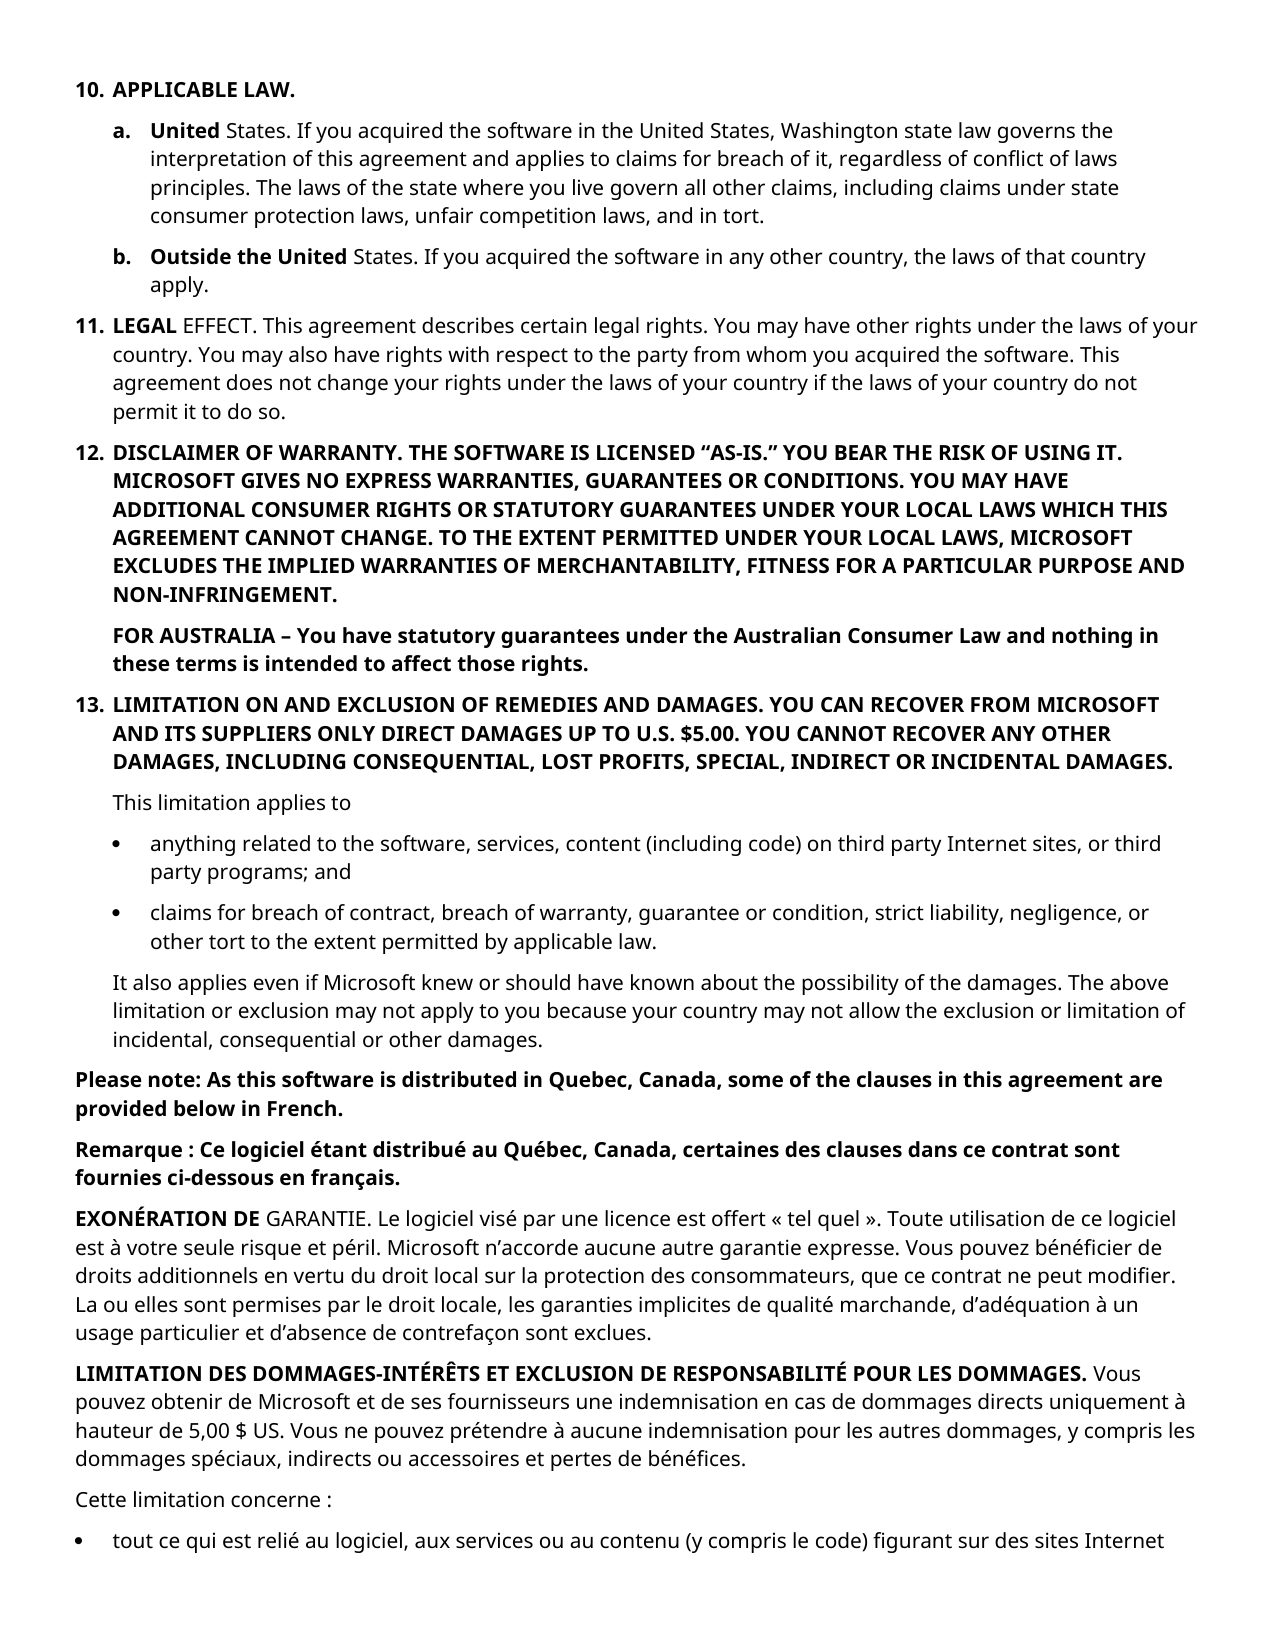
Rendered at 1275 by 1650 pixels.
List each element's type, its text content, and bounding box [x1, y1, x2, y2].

text Cette limitation concerne : [75, 1485, 1200, 1514]
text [75, 1526, 1200, 1555]
text It also applies even if Microsoft knew or should have known about the possibility of the damages. The above limitation or exclusion may not apply to you because your country may not allow the exclusion or limitation of incidental, consequential or other damages. [112, 968, 1200, 1053]
text anything related to the software, services, content (including code) on third party Internet sites, or third party programs; and [112, 829, 1200, 886]
subtitle APPLICABLE LAW. [75, 75, 1200, 103]
text EXONÉRATION DE GARANTIE. Le logiciel visé par une licence est offert « tel quel ». Toute utilisation de ce logiciel est à votre seule risque et péril. Microsoft n’accorde aucune autre garantie expresse. Vous pouvez bénéficier de droits additionnels en vertu du droit local sur la protection des consommateurs, que ce contrat ne peut modifier. La ou elles sont permises par le droit locale, les garanties implicites de qualité marchande, d’adéquation à un usage particulier et d’absence de contrefaçon sont exclues. [75, 1204, 1200, 1347]
subtitle LEGAL EFFECT. This agreement describes certain legal rights. You may have other rights under the laws of your country. You may also have rights with respect to the party from whom you acquired the software. This agreement does not change your rights under the laws of your country if the laws of your country do not permit it to do so. [75, 312, 1200, 425]
text This limitation applies to [112, 788, 1200, 817]
subtitle United States. If you acquired the software in the United States, Washington state law governs the interpretation of this agreement and applies to claims for breach of it, regardless of conflict of laws principles. The laws of the state where you live govern all other claims, including claims under state consumer protection laws, unfair competition laws, and in tort. [112, 116, 1200, 230]
text Please note: As this software is distributed in Quebec, Canada, some of the clauses in this agreement are provided below in French. [75, 1066, 1200, 1122]
subtitle DISCLAIMER OF WARRANTY. THE SOFTWARE IS LICENSED “AS-IS.” YOU BEAR THE RISK OF USING IT. MICROSOFT GIVES NO EXPRESS WARRANTIES, GUARANTEES OR CONDITIONS. YOU MAY HAVE ADDITIONAL CONSUMER RIGHTS OR STATUTORY GUARANTEES UNDER YOUR LOCAL LAWS WHICH THIS AGREEMENT CANNOT CHANGE. TO THE EXTENT PERMITTED UNDER YOUR LOCAL LAWS, MICROSOFT EXCLUDES THE IMPLIED WARRANTIES OF MERCHANTABILITY, FITNESS FOR A PARTICULAR PURPOSE AND NON-INFRINGEMENT. [75, 438, 1200, 608]
text FOR AUSTRALIA – You have statutory guarantees under the Australian Consumer Law and nothing in these terms is intended to affect those rights. [112, 621, 1200, 678]
subtitle LIMITATION ON AND EXCLUSION OF REMEDIES AND DAMAGES. YOU CAN RECOVER FROM MICROSOFT AND ITS SUPPLIERS ONLY DIRECT DAMAGES UP TO U.S. $5.00. YOU CANNOT RECOVER ANY OTHER DAMAGES, INCLUDING CONSEQUENTIAL, LOST PROFITS, SPECIAL, INDIRECT OR INCIDENTAL DAMAGES. [75, 690, 1200, 776]
text claims for breach of contract, breach of warranty, guarantee or condition, strict liability, negligence, or other tort to the extent permitted by applicable law. [112, 898, 1200, 955]
subtitle Outside the United States. If you acquired the software in any other country, the laws of that country apply. [112, 242, 1200, 299]
text Remarque : Ce logiciel étant distribué au Québec, Canada, certaines des clauses dans ce contrat sont fournies ci-dessous en français. [75, 1135, 1200, 1192]
text LIMITATION DES DOMMAGES-INTÉRÊTS ET EXCLUSION DE RESPONSABILITÉ POUR LES DOMMAGES. Vous pouvez obtenir de Microsoft et de ses fournisseurs une indemnisation en cas de dommages directs uniquement à hauteur de 5,00 $ US. Vous ne pouvez prétendre à aucune indemnisation pour les autres dommages, y compris les dommages spéciaux, indirects ou accessoires et pertes de bénéfices. [75, 1359, 1200, 1473]
